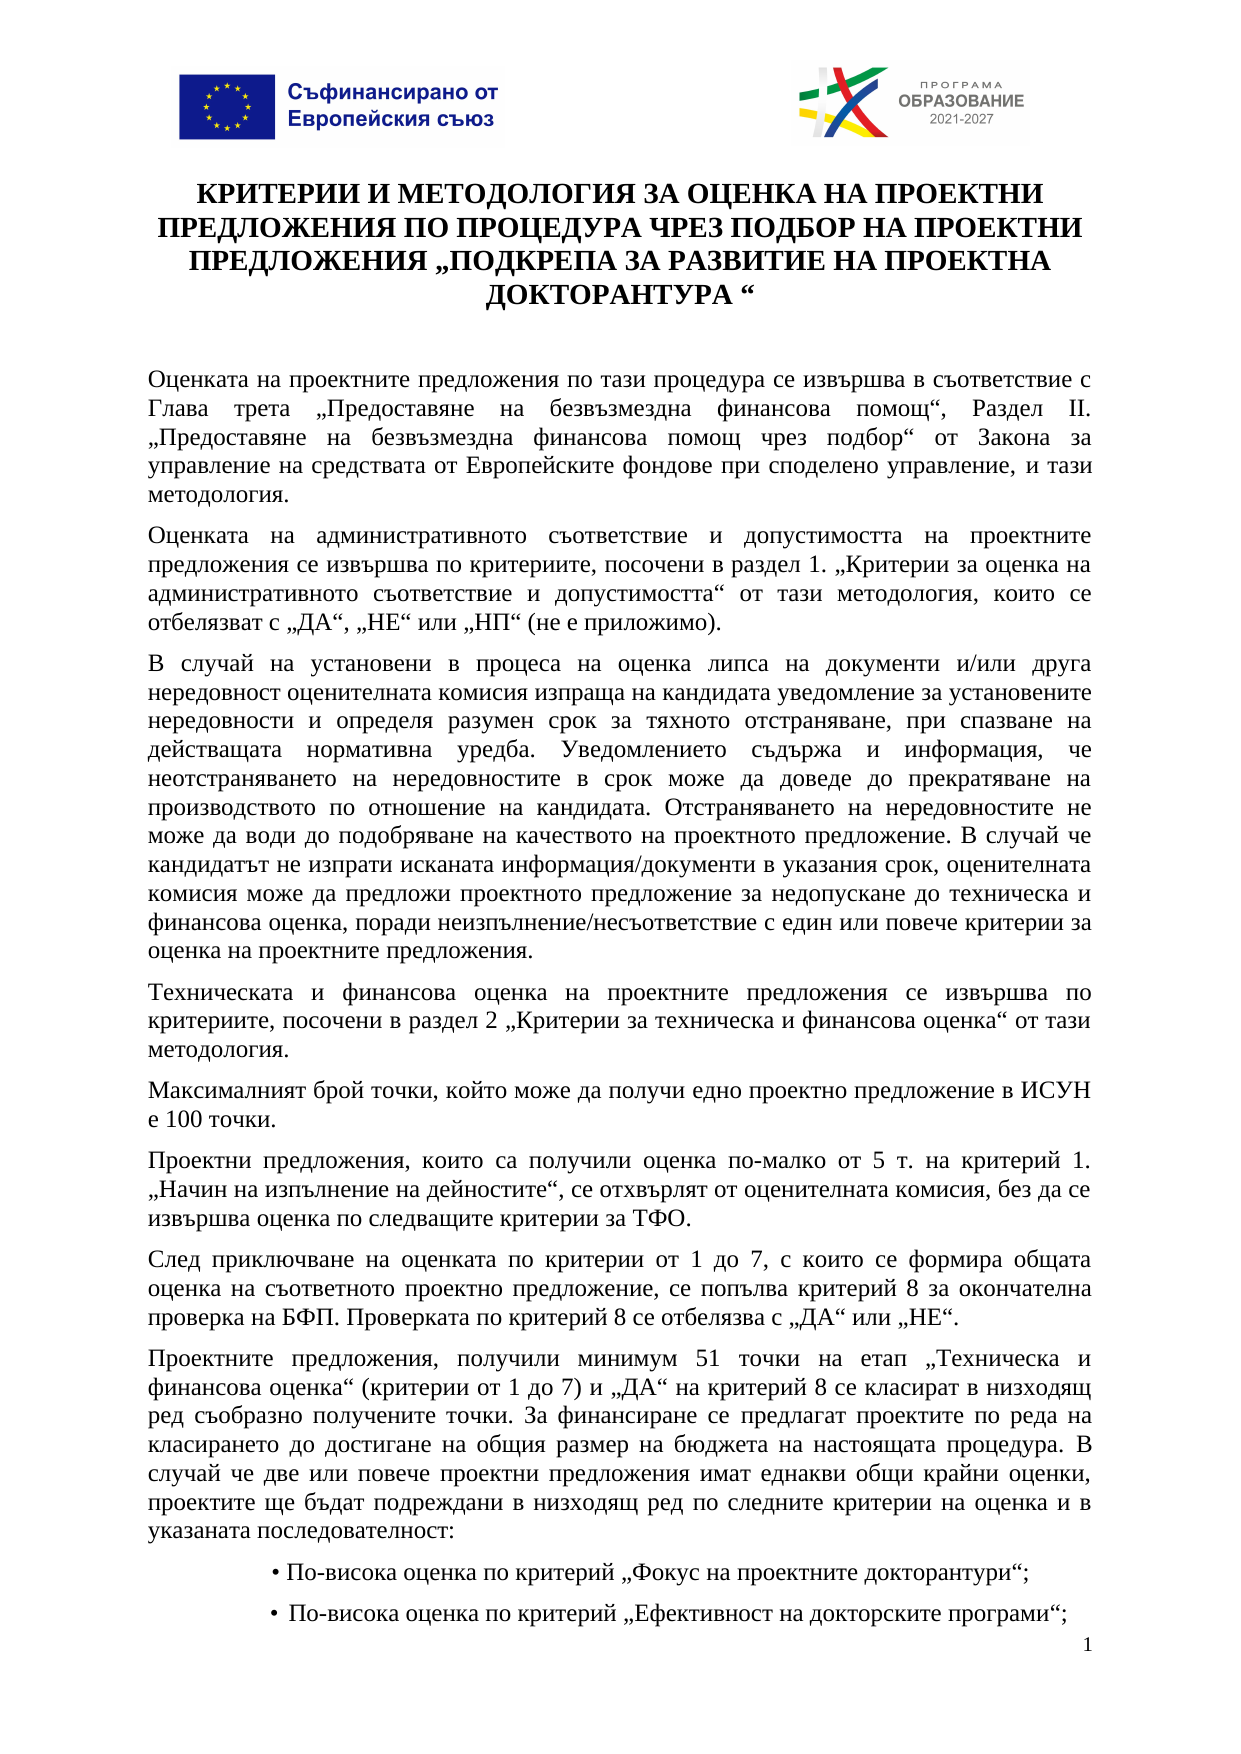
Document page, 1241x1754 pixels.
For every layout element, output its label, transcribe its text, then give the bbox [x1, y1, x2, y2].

text Оценката на проектните предложения по тази процедура се извършва в съответствие с Глава трета „Предоставяне на безвъзмездна финансова помощ“, Раздел II. „Предоставяне на безвъзмездна финансова помощ чрез подбор“ от Закона за управление на средствата от Европейските фондове при споделено управление, и тази методология. [148, 364, 1092, 508]
text • По-висока оценка по критерий „Ефективност на докторските програми“; [148, 1598, 1092, 1627]
picture [789, 60, 1031, 145]
picture [171, 66, 506, 148]
text Проектните предложения, получили минимум 51 точки на етап „Техническа и финансова оценка“ (критерии от 1 до 7) и „ДА“ на критерий 8 се класират в низходящ ред съобразно получените точки. За финансиране се предлагат проектите по реда на класирането до достигане на общия размер на бюджета на настоящата процедура. В случай че две или повече проектни предложения имат еднакви общи крайни оценки, проектите ще бъдат подреждани в низходящ ред по следните критерии на оценка и в указаната последователност: [148, 1343, 1092, 1544]
text Проектни предложения, които са получили оценка по-малко от 5 т. на критерий 1. „Начин на изпълнение на дейностите“, се отхвърлят от оценителната комисия, без да се извършва оценка по следващите критерии за ТФО. [148, 1146, 1092, 1232]
text • По-висока оценка по критерий „Фокус на проектните докторантури“; [148, 1557, 1092, 1586]
text След приключване на оценката по критерии от 1 до 7, с които се формира общата оценка на съответното проектно предложение, се попълва критерий 8 за окончателна проверка на БФП. Проверката по критерий 8 се отбелязва с „ДА“ или „НЕ“. [148, 1244, 1092, 1331]
text Техническата и финансова оценка на проектните предложения се извършва по критериите, посочени в раздел 2 „Критерии за техническа и финансова оценка“ от тази методология. [148, 977, 1092, 1063]
text Оценката на административното съответствие и допустимостта на проектните предложения се извършва по критериите, посочени в раздел 1. „Критерии за оценка на административното съответствие и допустимостта“ от тази методология, които се отбелязват с „ДА“, „НЕ“ или „НП“ (не е приложимо). [148, 521, 1092, 636]
text КРИТЕРИИ И МЕТОДОЛОГИЯ ЗА ОЦЕНКА НА ПРОЕКТНИ ПРЕДЛОЖЕНИЯ ПО ПРОЦЕДУРА ЧРЕЗ ПОДБОР НА ПРОЕКТНИ ПРЕДЛОЖЕНИЯ „ПОДКРЕПА ЗА РАЗВИТИЕ НА ПРОЕКТНА ДОКТОРАНТУРА “ [148, 176, 1092, 311]
text Максималният брой точки, който може да получи едно проектно предложение в ИСУН е 100 точки. [148, 1076, 1092, 1133]
text В случай на установени в процеса на оценка липса на документи и/или друга нередовност оценителната комисия изпраща на кандидата уведомление за установените нередовности и определя разумен срок за тяхното отстраняване, при спазване на действащата нормативна уредба. Уведомлението съдържа и информация, че неотстраняването на нередовностите в срок може да доведе до прекратяване на производството по отношение на кандидата. Отстраняването на нередовностите не може да води до подобряване на качеството на проектното предложение. В случай че кандидатът не изпрати исканата информация/документи в указания срок, оценителната комисия може да предложи проектното предложение за недопускане до техническа и финансова оценка, поради неизпълнение/несъответствие с един или повече критерии за оценка на проектните предложения. [148, 648, 1092, 964]
